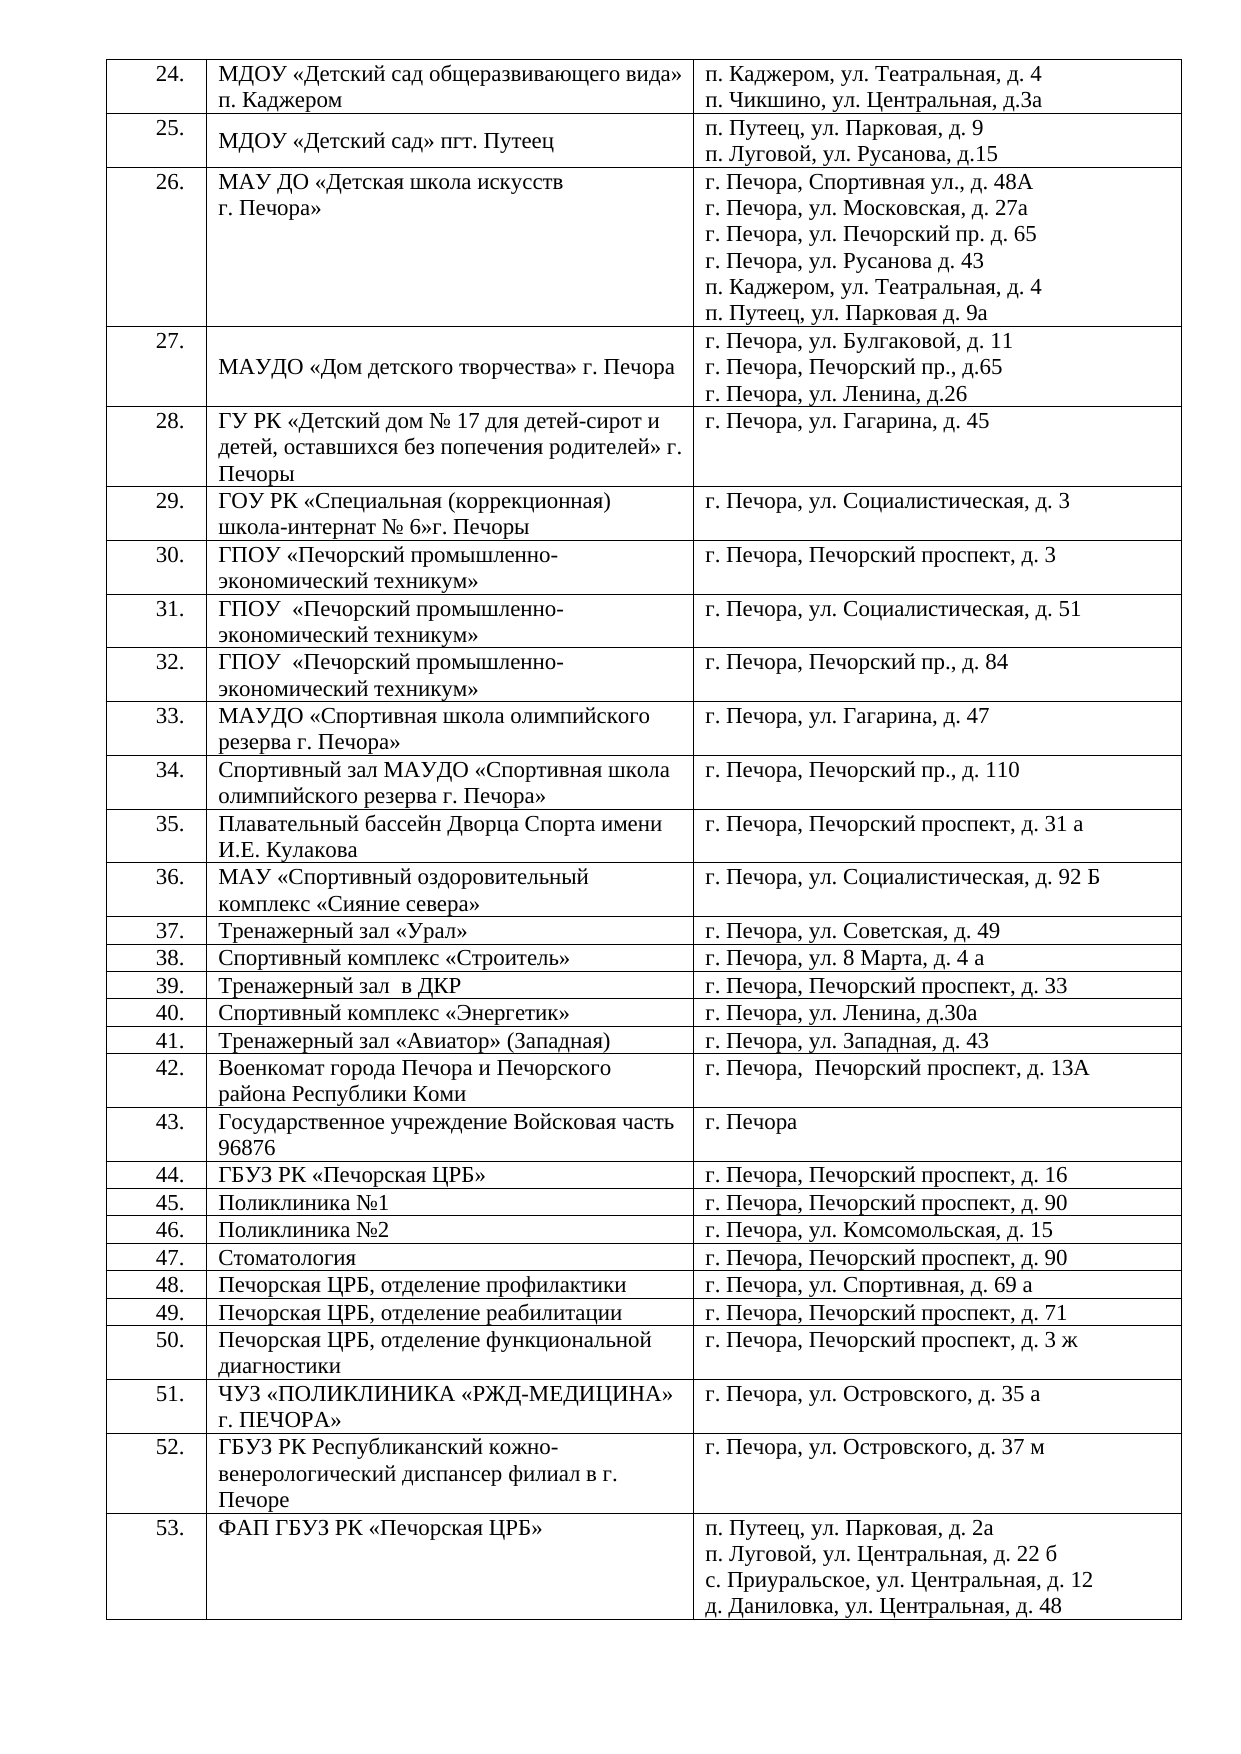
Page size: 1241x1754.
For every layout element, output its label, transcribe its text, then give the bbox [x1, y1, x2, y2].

table_cell [107, 999, 206, 1026]
table_cell г. Печора, Печорский проспект, д. 16 [694, 1162, 1181, 1188]
table_cell Тренажерный зал в ДКР [207, 972, 693, 998]
table_cell МАУДО «Спортивная школа олимпийского резерва г. Печора» [207, 702, 693, 755]
table_cell г. Печора, Спортивная ул., д. 48А г. Печора, ул. Московская, д. 27а г. Печора, ул. Печорский пр. д. 65 г. Печора, ул. Русанова д. 43 п. Каджером, ул. Театральная, д. 4 п. Путеец, ул. Парковая д. 9а [694, 168, 1181, 326]
table_cell [107, 945, 206, 971]
table_cell г. Печора, ул. Булгаковой, д. 11 г. Печора, Печорский пр., д.65 г. Печора, ул. Ленина, д.26 [694, 327, 1181, 406]
table_cell [107, 595, 206, 647]
table_cell [107, 487, 206, 540]
table_cell [107, 168, 206, 326]
table_cell [107, 1027, 206, 1053]
table_cell [107, 1162, 206, 1188]
table_cell Тренажерный зал «Авиатор» (Западная) [207, 1027, 693, 1053]
table_cell п. Путеец, ул. Парковая, д. 9 п. Луговой, ул. Русанова, д.15 [694, 114, 1181, 167]
table_cell г. Печора, ул. Гагарина, д. 47 [694, 702, 1181, 755]
table_cell [107, 1244, 206, 1270]
table_cell [107, 702, 206, 755]
table_cell г. Печора, ул. Островского, д. 35 а [694, 1380, 1181, 1432]
table_cell [107, 1434, 206, 1512]
table_cell ГПОУ «Печорский промышленно-экономический техникум» [207, 595, 693, 647]
table_cell г. Печора, Печорский проспект, д. 3 ж [694, 1326, 1181, 1379]
table_cell г. Печора, Печорский проспект, д. 71 [694, 1299, 1181, 1325]
table_cell МДОУ «Детский сад общеразвивающего вида» п. Каджером [207, 60, 693, 113]
table_cell г. Печора, ул. Комсомольская, д. 15 [694, 1216, 1181, 1243]
table_cell [107, 1108, 206, 1161]
table_cell МДОУ «Детский сад» пгт. Путеец [207, 114, 693, 167]
table_cell Спортивный комплекс «Строитель» [207, 945, 693, 971]
table_cell [107, 917, 206, 943]
table_cell Стоматология [207, 1244, 693, 1270]
table_cell Военкомат города Печора и Печорского района Республики Коми [207, 1054, 693, 1107]
table_cell ГПОУ «Печорский промышленно-экономический техникум» [207, 541, 693, 593]
table_cell г. Печора, Печорский проспект, д. 90 [694, 1189, 1181, 1215]
table_cell г. Печора [694, 1108, 1181, 1161]
table_cell [107, 863, 206, 916]
table_cell г. Печора, ул. Социалистическая, д. 51 [694, 595, 1181, 647]
table_cell [107, 1216, 206, 1243]
table_cell [107, 756, 206, 808]
table_cell [107, 1299, 206, 1325]
table_cell [107, 1326, 206, 1379]
table_cell г. Печора, ул. Западная, д. 43 [694, 1027, 1181, 1053]
table_cell ГБУЗ РК «Печорская ЦРБ» [207, 1162, 693, 1188]
table_cell ГБУЗ РК Республиканский кожно-венерологический диспансер филиал в г. Печоре [207, 1434, 693, 1512]
table_cell г. Печора, ул. Ленина, д.30а [694, 999, 1181, 1026]
table_cell Поликлиника №2 [207, 1216, 693, 1243]
table_cell г. Печора, Печорский проспект, д. 3 [694, 541, 1181, 593]
table_cell ГОУ РК «Специальная (коррекционная) школа-интернат № 6»г. Печоры [207, 487, 693, 540]
table_cell [107, 1271, 206, 1297]
table_cell [107, 60, 206, 113]
table_cell Печорская ЦРБ, отделение профилактики [207, 1271, 693, 1297]
table_cell ГУ РК «Детский дом № 17 для детей-сирот и детей, оставшихся без попечения родителей» г. Печоры [207, 407, 693, 486]
table_cell г. Печора, Печорский проспект, д. 90 [694, 1244, 1181, 1270]
table_cell Поликлиника №1 [207, 1189, 693, 1215]
table_cell Спортивный зал МАУДО «Спортивная школа олимпийского резерва г. Печора» [207, 756, 693, 808]
table_cell МАУ «Спортивный оздоровительный комплекс «Сияние севера» [207, 863, 693, 916]
table_cell [107, 1380, 206, 1432]
table_cell ЧУЗ «ПОЛИКЛИНИКА «РЖД-МЕДИЦИНА» г. ПЕЧОРА» [207, 1380, 693, 1432]
table_cell г. Печора, ул. Спортивная, д. 69 а [694, 1271, 1181, 1297]
table_cell Государственное учреждение Войсковая часть 96876 [207, 1108, 693, 1161]
table_cell г. Печора, ул. Социалистическая, д. 92 Б [694, 863, 1181, 916]
table_cell [107, 1189, 206, 1215]
table_cell ГПОУ «Печорский промышленно-экономический техникум» [207, 648, 693, 701]
table_cell [107, 1054, 206, 1107]
table_cell г. Печора, ул. Социалистическая, д. 3 [694, 487, 1181, 540]
table_cell [107, 407, 206, 486]
table_cell Спортивный комплекс «Энергетик» [207, 999, 693, 1026]
table_cell п. Каджером, ул. Театральная, д. 4 п. Чикшино, ул. Центральная, д.3а [694, 60, 1181, 113]
table_cell г. Печора, ул. 8 Марта, д. 4 а [694, 945, 1181, 971]
table_cell Плавательный бассейн Дворца Спорта имени И.Е. Кулакова [207, 810, 693, 862]
table_cell [107, 648, 206, 701]
table_cell МАУ ДО «Детская школа искусств г. Печора» [207, 168, 693, 326]
table_cell г. Печора, Печорский проспект, д. 31 а [694, 810, 1181, 862]
table_cell ФАП ГБУЗ РК «Печорская ЦРБ» [207, 1514, 693, 1619]
table_cell Печорская ЦРБ, отделение функциональной диагностики [207, 1326, 693, 1379]
table_cell МАУДО «Дом детского творчества» г. Печора [207, 327, 693, 406]
table_cell г. Печора, ул. Гагарина, д. 45 [694, 407, 1181, 486]
table_cell г. Печора, Печорский проспект, д. 13А [694, 1054, 1181, 1107]
table_cell Печорская ЦРБ, отделение реабилитации [207, 1299, 693, 1325]
table_cell г. Печора, ул. Советская, д. 49 [694, 917, 1181, 943]
table_cell [107, 972, 206, 998]
table_cell [107, 810, 206, 862]
table_cell [107, 327, 206, 406]
table_cell г. Печора, Печорский проспект, д. 33 [694, 972, 1181, 998]
table_cell [107, 114, 206, 167]
table_cell г. Печора, Печорский пр., д. 110 [694, 756, 1181, 808]
table_cell [107, 541, 206, 593]
table_cell [107, 1514, 206, 1619]
table_cell г. Печора, ул. Островского, д. 37 м [694, 1434, 1181, 1512]
table_cell Тренажерный зал «Урал» [207, 917, 693, 943]
table_cell г. Печора, Печорский пр., д. 84 [694, 648, 1181, 701]
